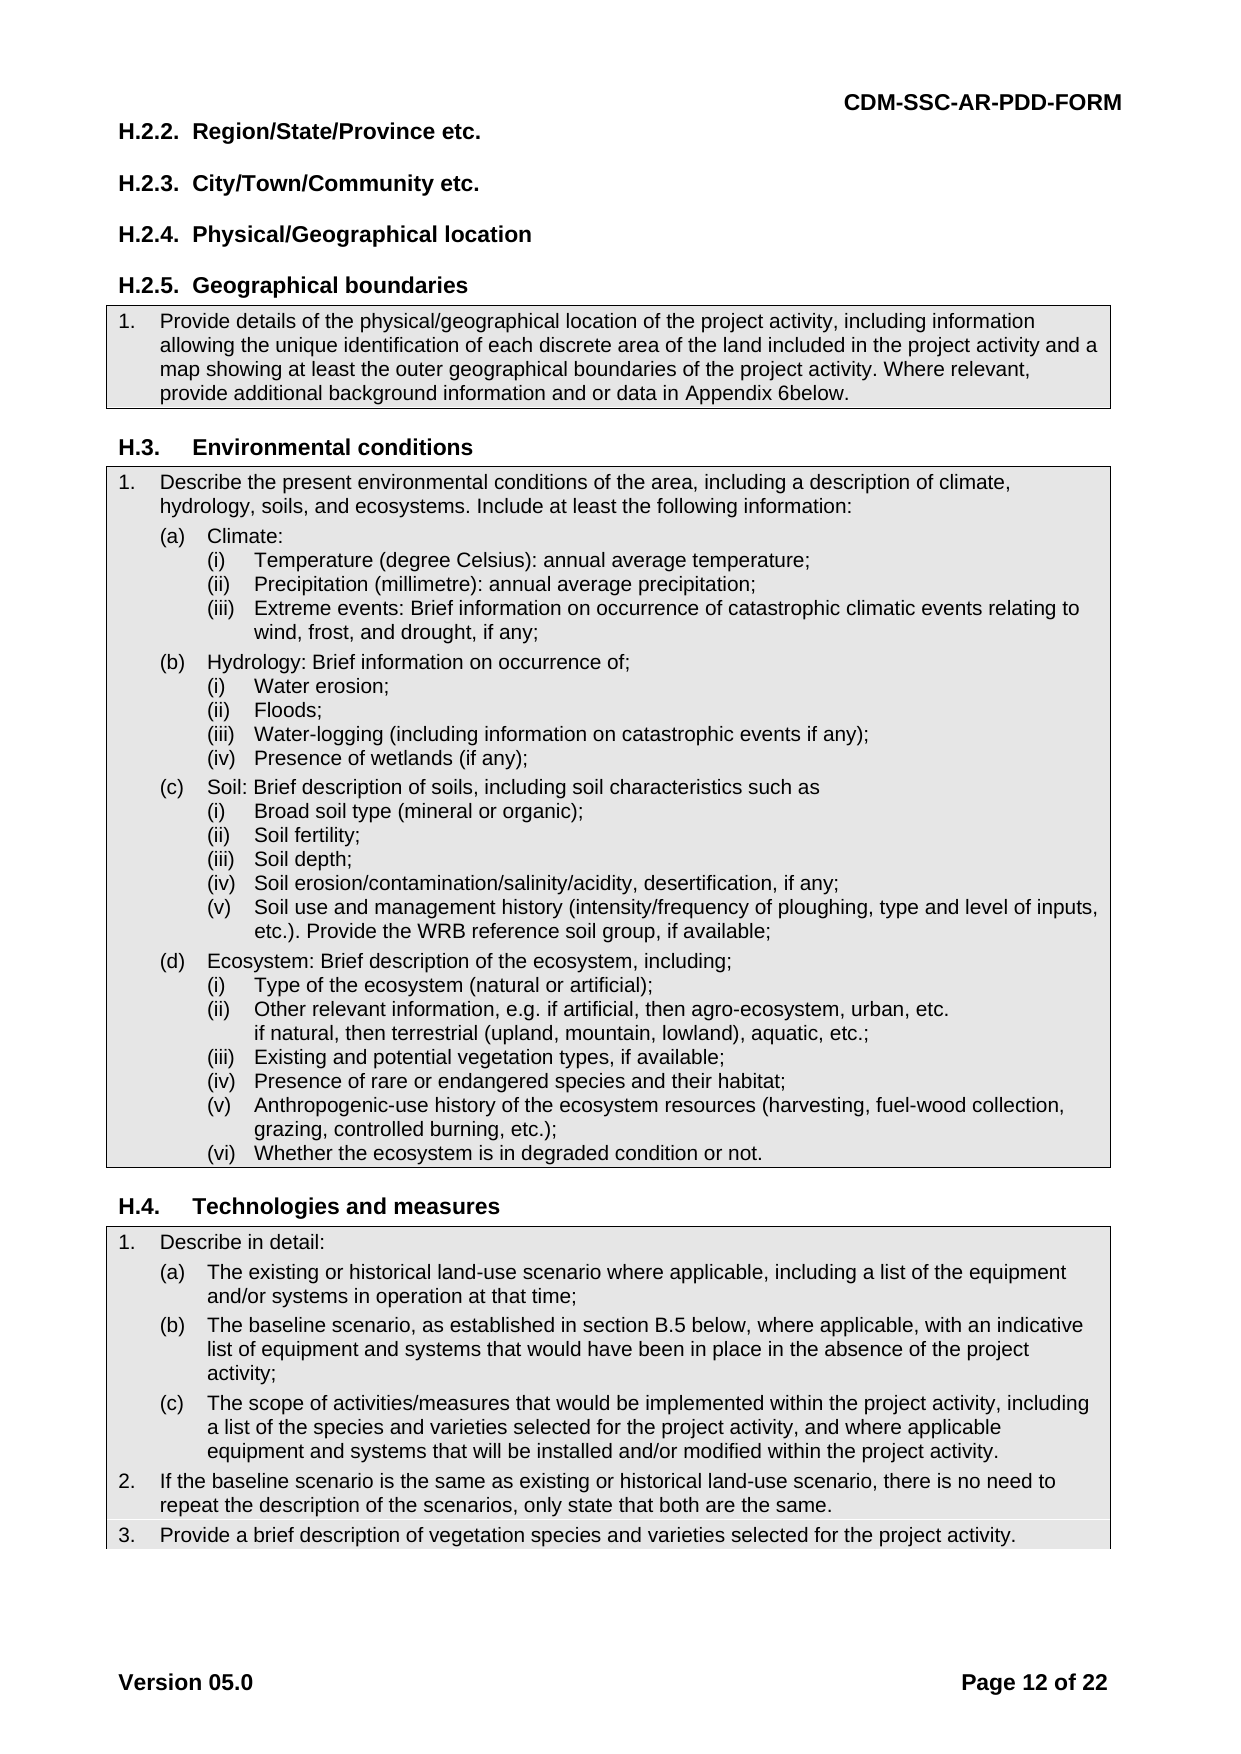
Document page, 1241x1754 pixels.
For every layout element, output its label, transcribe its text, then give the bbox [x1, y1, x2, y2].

list Physical/Geographical location [118, 221, 1122, 247]
table_cell Provide a brief description of vegetation species and varieties selected for the project activity. [107, 1520, 1110, 1549]
table_cell If the baseline scenario is the same as existing or historical land-use scenario, there is no need to repeat the description of the scenarios, only state that both are the same. [107, 1466, 1110, 1519]
table_header Describe the present environmental conditions of the area, including a description of climate, hydrology, soils, and ecosystems. Include at least the following information: [107, 467, 1110, 521]
list Technologies and measures [118, 1193, 1122, 1219]
table_cell Climate: Temperature (degree Celsius): annual average temperature; Precipitation (millimetre): annual average precipitation; Extreme events: Brief information on occurrence of catastrophic climatic events relating to wind, frost, and drought, if any; [107, 521, 1110, 647]
list Region/State/Province etc. [118, 118, 1122, 144]
table_header Provide details of the physical/geographical location of the project activity, including information allowing the unique identification of each discrete area of the land included in the project activity and a map showing at least the outer geographical boundaries of the project activity. Where relevant, provide additional background information and or data in Appendix 6below. [107, 306, 1110, 407]
table_cell The scope of activities/measures that would be implemented within the project activity, including a list of the species and varieties selected for the project activity, and where applicable equipment and systems that will be installed and/or modified within the project activity. [107, 1388, 1110, 1466]
table_header Describe in detail: [107, 1227, 1110, 1257]
table_cell The baseline scenario, as established in section B.5 below, where applicable, with an indicative list of equipment and systems that would have been in place in the absence of the project activity; [107, 1310, 1110, 1388]
list City/Town/Community etc. [118, 169, 1122, 196]
table_cell Soil: Brief description of soils, including soil characteristics such as Broad soil type (mineral or organic); Soil fertility; Soil depth; Soil erosion/contamination/salinity/acidity, desertification, if any; Soil use and management history (intensity/frequency of ploughing, type and level of inputs, etc.). Provide the WRB reference soil group, if available; [107, 772, 1110, 946]
table_cell Ecosystem: Brief description of the ecosystem, including; Type of the ecosystem (natural or artificial); Other relevant information, e.g. if artificial, then agro-ecosystem, urban, etc. if natural, then terrestrial (upland, mountain, lowland), aquatic, etc.; Existing and potential vegetation types, if available; Presence of rare or endangered species and their habitat; Anthropogenic-use history of the ecosystem resources (harvesting, fuel-wood collection, grazing, controlled burning, etc.); Whether the ecosystem is in degraded condition or not. [107, 946, 1110, 1167]
table_cell The existing or historical land-use scenario where applicable, including a list of the equipment and/or systems in operation at that time; [107, 1257, 1110, 1310]
list Geographical boundaries [118, 272, 1122, 298]
table_cell Hydrology: Brief information on occurrence of; Water erosion; Floods; Water-logging (including information on catastrophic events if any); Presence of wetlands (if any); [107, 647, 1110, 772]
list Environmental conditions [118, 433, 1122, 460]
